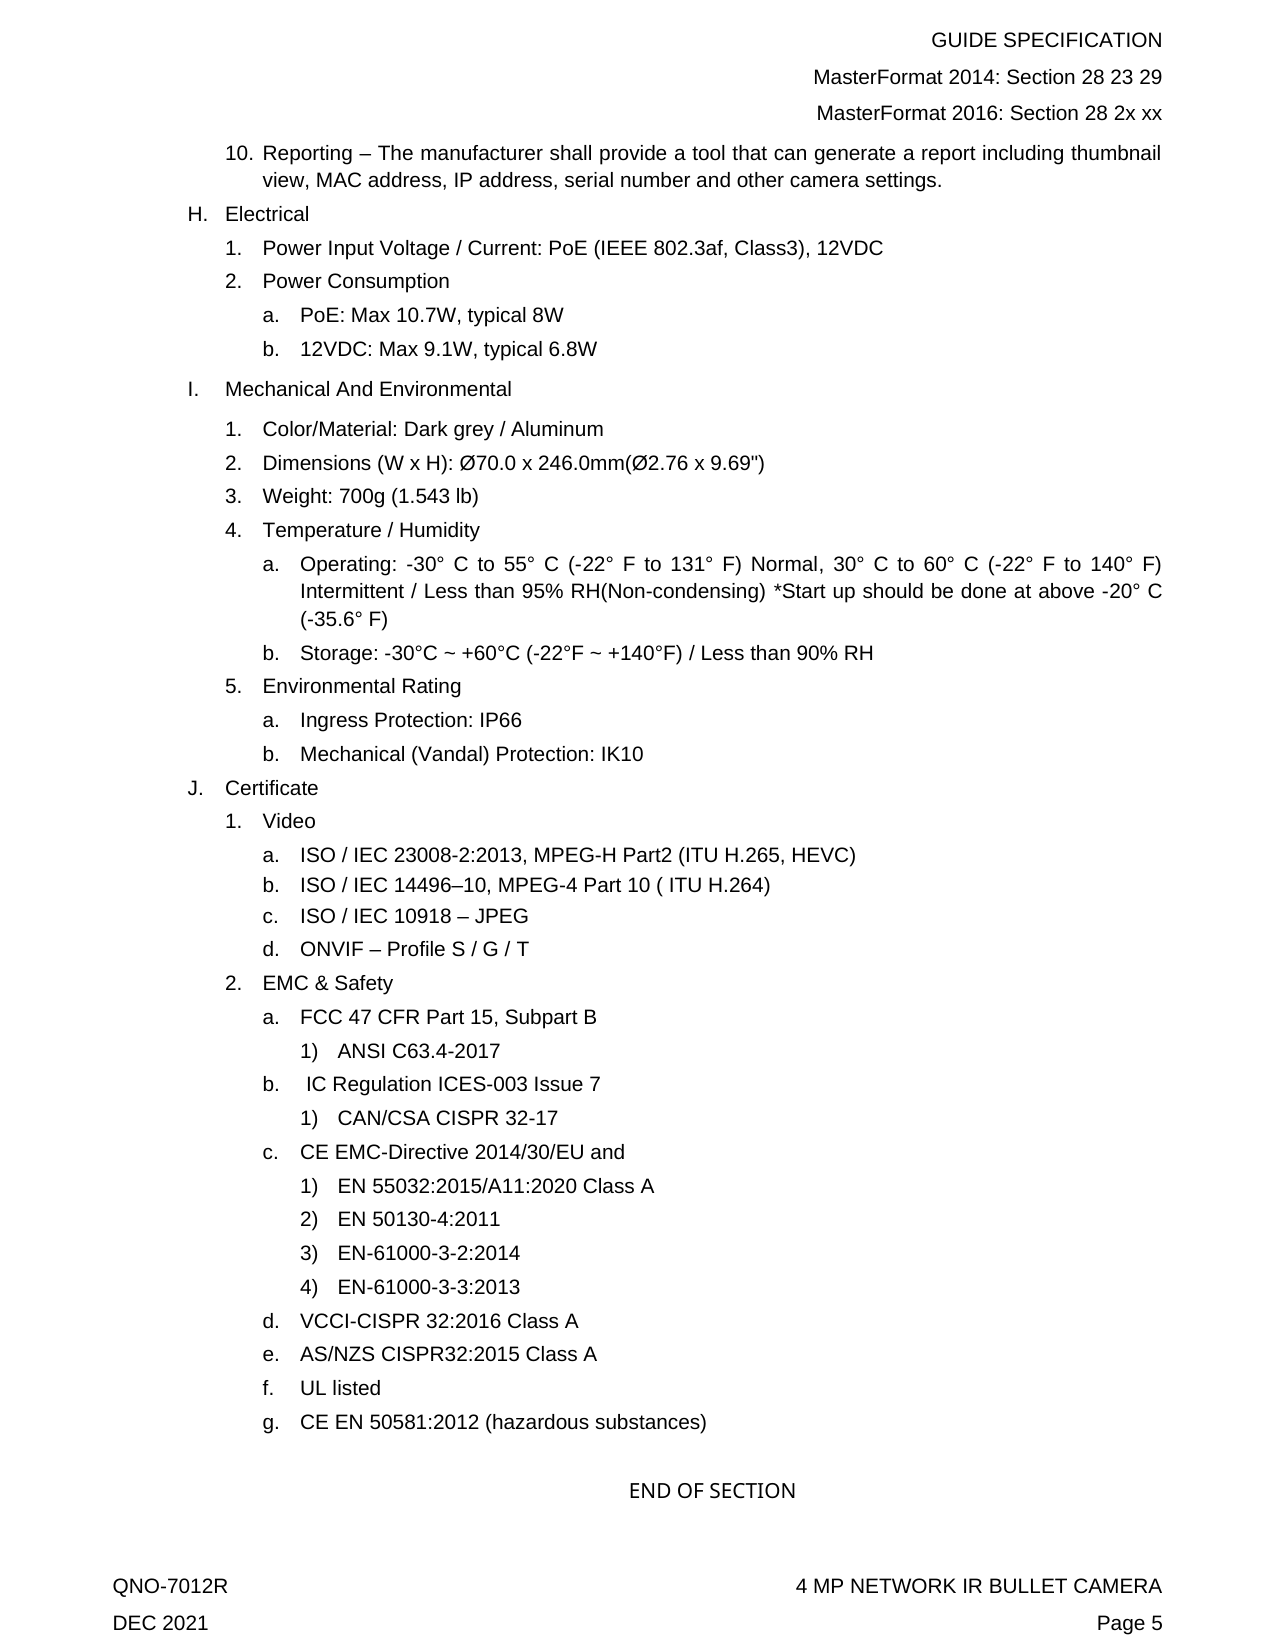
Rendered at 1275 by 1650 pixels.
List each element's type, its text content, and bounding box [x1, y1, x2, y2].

list CE EN 50581:2012 (hazardous substances) [262, 1410, 1162, 1434]
list Storage: -30°C ~ +60°C (-22°F ~ +140°F) / Less than 90% RH [262, 641, 1162, 664]
list Environmental Rating [225, 674, 1162, 698]
list CAN/CSA CISPR 32-17 [300, 1106, 1162, 1130]
list ANSI C63.4-2017 [300, 1038, 1162, 1062]
list ISO / IEC 14496–10, MPEG-4 Part 10 ( ITU H.264) [262, 873, 1162, 897]
list Operating: -30° C to 55° C (-22° F to 131° F) Normal, 30° C to 60° C (-22° F to 140° F) Intermittent / Less than 95% RH(Non-condensing) *Start up should be done at above -20° C (-35.6° F) [262, 552, 1162, 631]
list Video [225, 809, 1162, 833]
list VCCI-CISPR 32:2016 Class A [262, 1308, 1162, 1332]
list Power Consumption [225, 269, 1162, 293]
list EMC & Safety [225, 971, 1162, 995]
list Electrical [187, 202, 1162, 226]
list AS/NZS CISPR32:2015 Class A [262, 1342, 1162, 1366]
list ISO / IEC 10918 – JPEG [262, 903, 1162, 927]
list Ingress Protection: IP66 [262, 708, 1162, 732]
list Reporting – The manufacturer shall provide a tool that can generate a report including thumbnail view, MAC address, IP address, serial number and other camera settings. [225, 141, 1162, 192]
list EN 55032:2015/A11:2020 Class A [300, 1173, 1162, 1197]
list 12VDC: Max 9.1W, typical 6.8W [262, 337, 1162, 361]
list Mechanical And Environmental [187, 377, 1162, 401]
list EN-61000-3-2:2014 [300, 1241, 1162, 1265]
list ISO / IEC 23008-2:2013, MPEG-H Part2 (ITU H.265, HEVC) [262, 843, 1162, 867]
list Dimensions (W x H): Ø70.0 x 246.0mm(Ø2.76 x 9.69") [225, 451, 1162, 474]
list IC Regulation ICES-003 Issue 7 [262, 1072, 1162, 1096]
list PoE: Max 10.7W, typical 8W [262, 303, 1162, 327]
list Certificate [187, 776, 1162, 799]
list EN-61000-3-3:2013 [300, 1275, 1162, 1299]
list Power Input Voltage / Current: PoE (IEEE 802.3af, Class3), 12VDC [225, 236, 1162, 259]
list Weight: 700g (1.543 lb) [225, 484, 1162, 508]
list EN 50130-4:2011 [300, 1207, 1162, 1231]
list ONVIF – Profile S / G / T [262, 937, 1162, 961]
list Mechanical (Vandal) Protection: IK10 [262, 742, 1162, 766]
text END OF SECTION [262, 1443, 1162, 1504]
list Color/Material: Dark grey / Aluminum [225, 417, 1162, 441]
list UL listed [262, 1376, 1162, 1400]
list CE EMC-Directive 2014/30/EU and [262, 1140, 1162, 1164]
list FCC 47 CFR Part 15, Subpart B [262, 1005, 1162, 1029]
list Temperature / Humidity [225, 518, 1162, 542]
